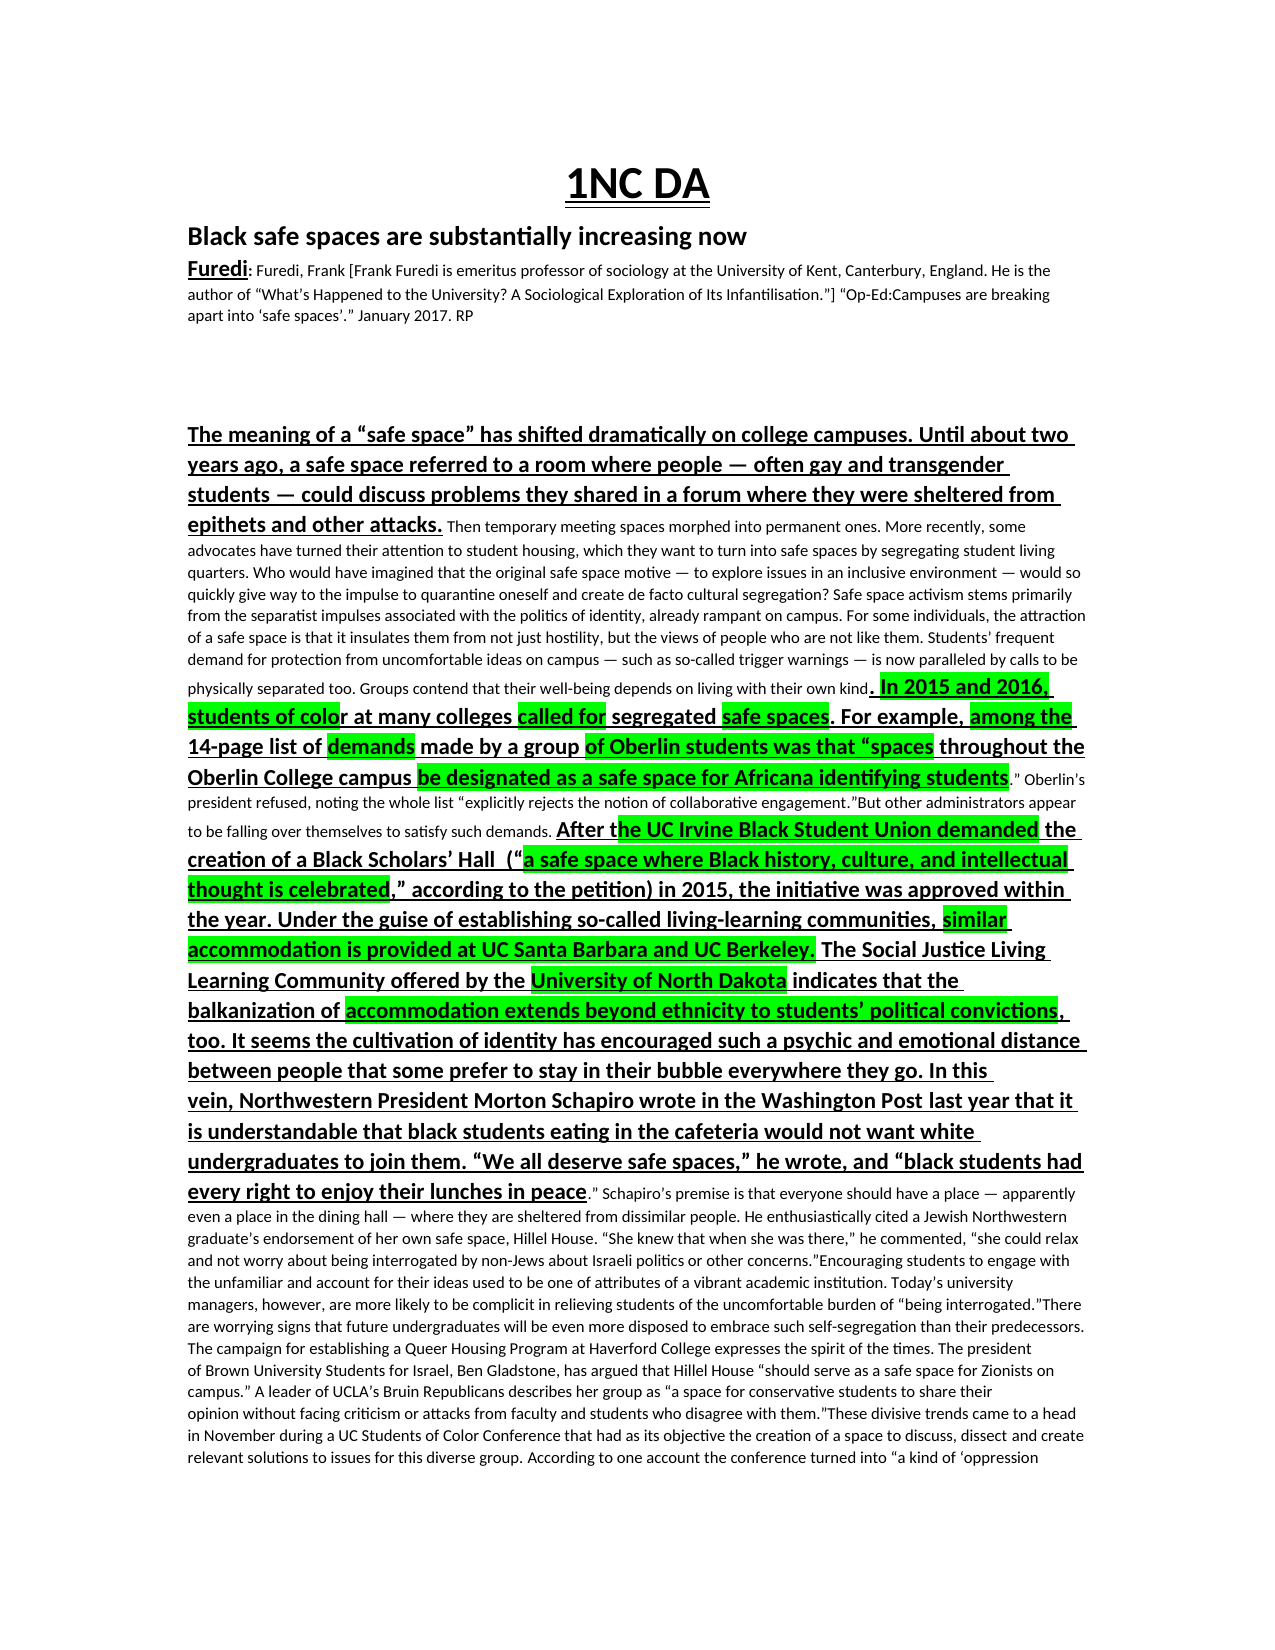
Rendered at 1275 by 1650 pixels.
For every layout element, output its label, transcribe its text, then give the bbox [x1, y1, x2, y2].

text Furedi: Furedi, Frank [Frank Furedi is emeritus professor of sociology at the University of Kent, Canterbury, England. He is the author of “What’s Happened to the University? A Sociological Exploration of Its Infantilisation.”] “Op-Ed:Campuses are breaking apart into ‘safe spaces’.” January 2017. RP [187, 254, 1087, 326]
subtitle Black safe spaces are substantially increasing now [187, 219, 1087, 252]
subtitle 1NC DA [187, 154, 1087, 210]
